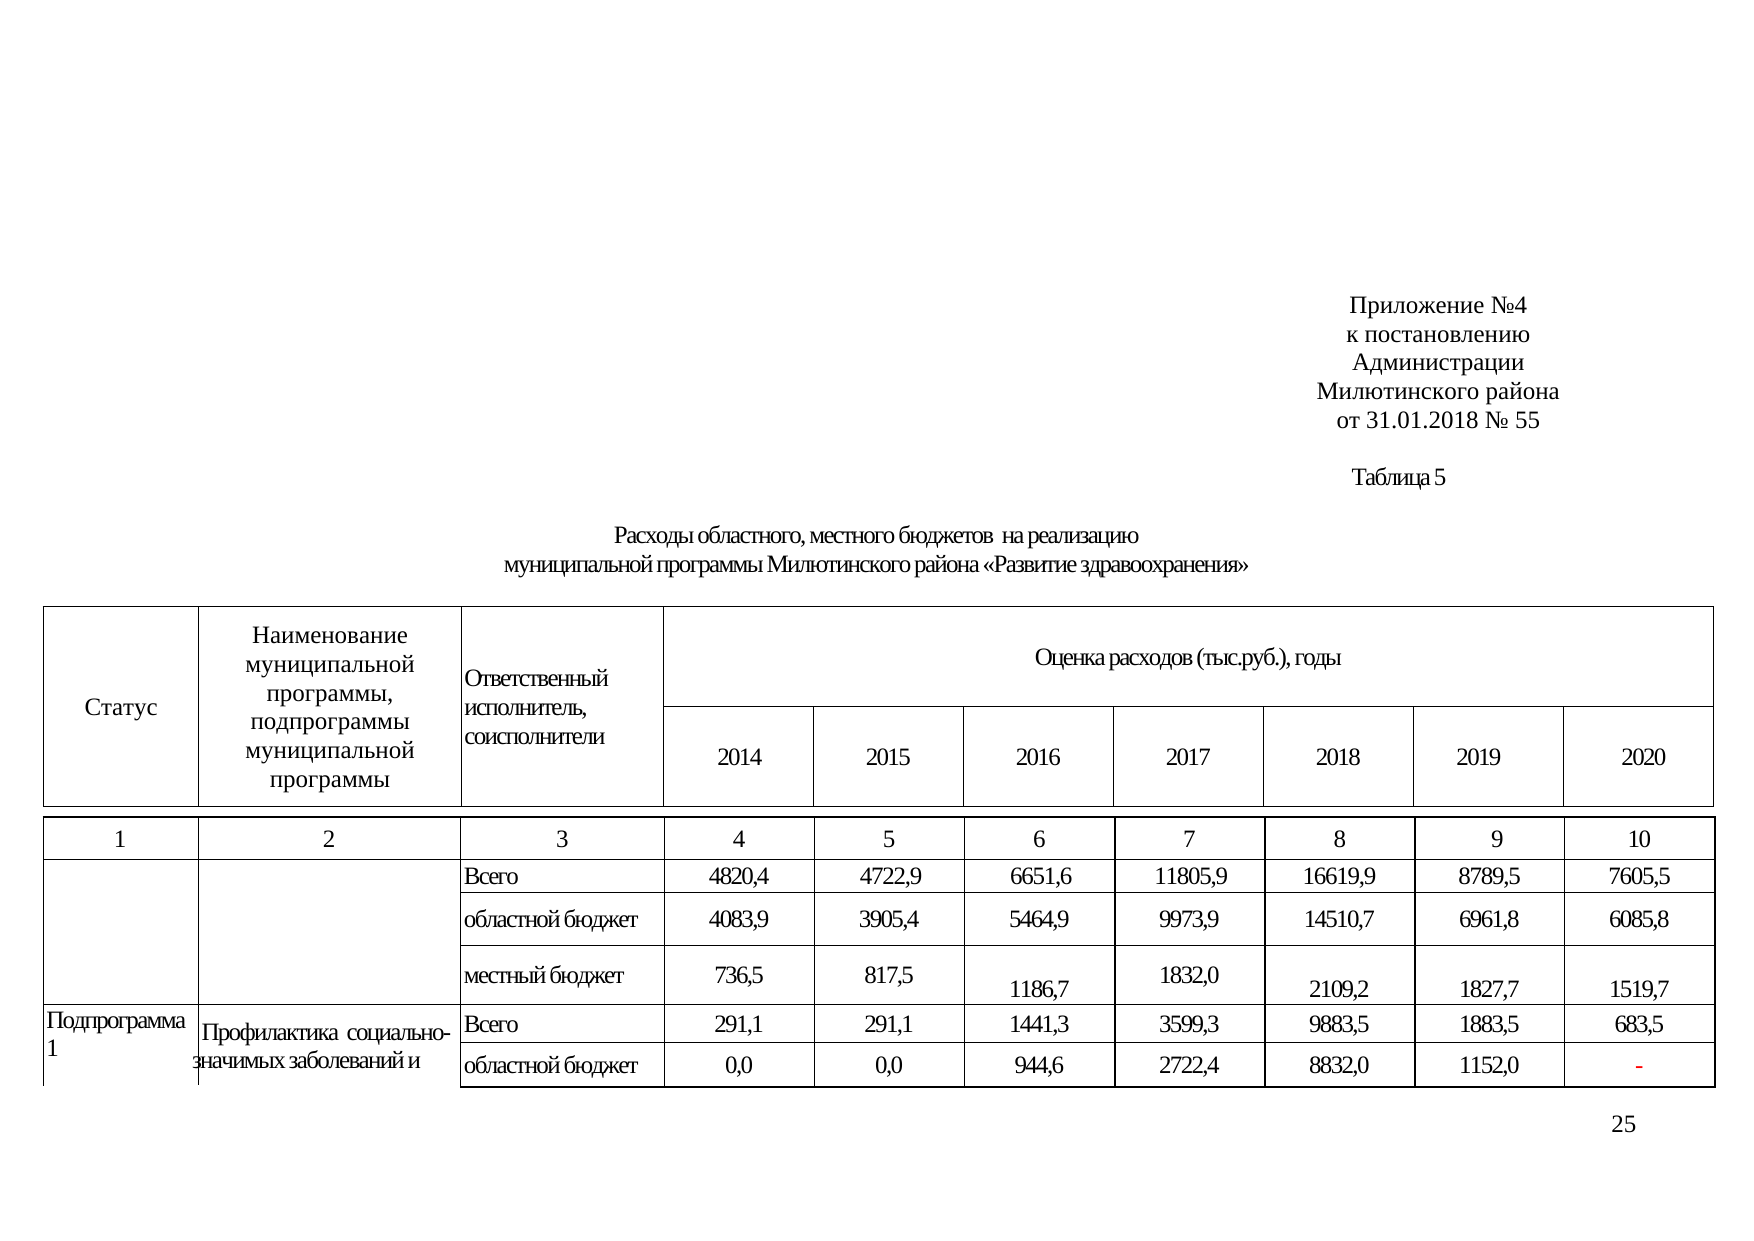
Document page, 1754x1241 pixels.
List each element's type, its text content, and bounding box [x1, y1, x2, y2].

table_header 9 [1416, 818, 1564, 859]
table_cell 683,5 [1565, 1005, 1714, 1042]
text Администрации [1240, 347, 1636, 376]
text муниципальной программы Милютинского района «Развитие здравоохранения» [119, 549, 1636, 577]
table_cell Всего [461, 860, 664, 892]
table_header Ответственный исполнитель, соисполнители [462, 607, 663, 806]
table_cell 0,0 [815, 1043, 964, 1086]
table_cell 6961,8 [1416, 893, 1564, 944]
table_cell 7605,5 [1565, 860, 1714, 892]
text от 31.01.2018 № 55 [1240, 405, 1636, 434]
text Таблица 5 [118, 462, 1617, 491]
table_cell 2019 [1414, 707, 1563, 806]
table_cell 4083,9 [665, 893, 814, 944]
table_cell 3905,4 [815, 893, 964, 944]
table_cell областной бюджет [461, 1043, 664, 1086]
table_cell 14510,7 [1266, 893, 1414, 944]
table_cell 291,1 [815, 1005, 964, 1042]
table_cell 6651,6 [965, 860, 1114, 892]
table_cell 2016 [964, 707, 1113, 806]
table_cell 9883,5 [1266, 1005, 1414, 1042]
table_cell 0,0 [665, 1043, 814, 1086]
table_cell 291,1 [665, 1005, 814, 1042]
table_header 10 [1565, 818, 1714, 859]
table_cell 4820,4 [665, 860, 814, 892]
table_cell 1827,7 [1416, 946, 1564, 1004]
table_cell [199, 860, 460, 1004]
table_cell 2014 [664, 707, 813, 806]
table_header 4 [665, 818, 814, 859]
table_cell 2018 [1264, 707, 1413, 806]
table_header 8 [1266, 818, 1414, 859]
table_cell - [1565, 1043, 1714, 1086]
table_header 6 [965, 818, 1114, 859]
table_cell 8789,5 [1416, 860, 1564, 892]
table_cell Всего [461, 1005, 664, 1042]
table_cell 817,5 [815, 946, 964, 1004]
table_header 5 [815, 818, 964, 859]
text Расходы областного, местного бюджетов на реализацию [119, 520, 1636, 549]
table_cell 1883,5 [1416, 1005, 1564, 1042]
table_cell 3599,3 [1116, 1005, 1264, 1042]
text к постановлению [1240, 319, 1636, 347]
table_header 3 [461, 818, 664, 859]
table_header 7 [1116, 818, 1264, 859]
table_cell 736,5 [665, 946, 814, 1004]
table_cell областной бюджет [461, 893, 664, 944]
table_cell 8832,0 [1266, 1043, 1414, 1086]
table_cell [44, 860, 198, 1004]
table_cell 1441,3 [965, 1005, 1114, 1042]
table_header Наименование муниципальной программы, подпрограммы муниципальной программы [199, 607, 461, 806]
table_cell 11805,9 [1116, 860, 1264, 892]
table_cell Подпрограмма 1 [44, 1005, 198, 1086]
table_cell 1519,7 [1565, 946, 1714, 1004]
table_cell 5464,9 [965, 893, 1114, 944]
table_cell 16619,9 [1266, 860, 1414, 892]
table_cell 1152,0 [1416, 1043, 1564, 1086]
table_cell 2017 [1114, 707, 1263, 806]
table_cell Профилактика социально-значимых заболеваний и формирование здорового образа жизни. [199, 1005, 460, 1086]
text Милютинского района [1240, 376, 1636, 405]
table_header 1 [44, 818, 198, 859]
table_cell 944,6 [965, 1043, 1114, 1086]
table_header 2 [199, 818, 460, 859]
table_cell 2722,4 [1116, 1043, 1264, 1086]
table_cell 2020 [1564, 707, 1713, 806]
text Приложение №4 [1240, 290, 1636, 319]
table_cell 4722,9 [815, 860, 964, 892]
table_cell 1186,7 [965, 946, 1114, 1004]
table_cell 1832,0 [1116, 946, 1264, 1004]
table_cell 2015 [814, 707, 963, 806]
table_cell 6085,8 [1565, 893, 1714, 944]
table_cell местный бюджет [461, 946, 664, 1004]
table_header Оценка расходов (тыс.руб.), годы [664, 607, 1713, 706]
table_header Статус [44, 607, 198, 806]
table_cell 2109,2 [1266, 946, 1414, 1004]
table_cell 9973,9 [1116, 893, 1264, 944]
